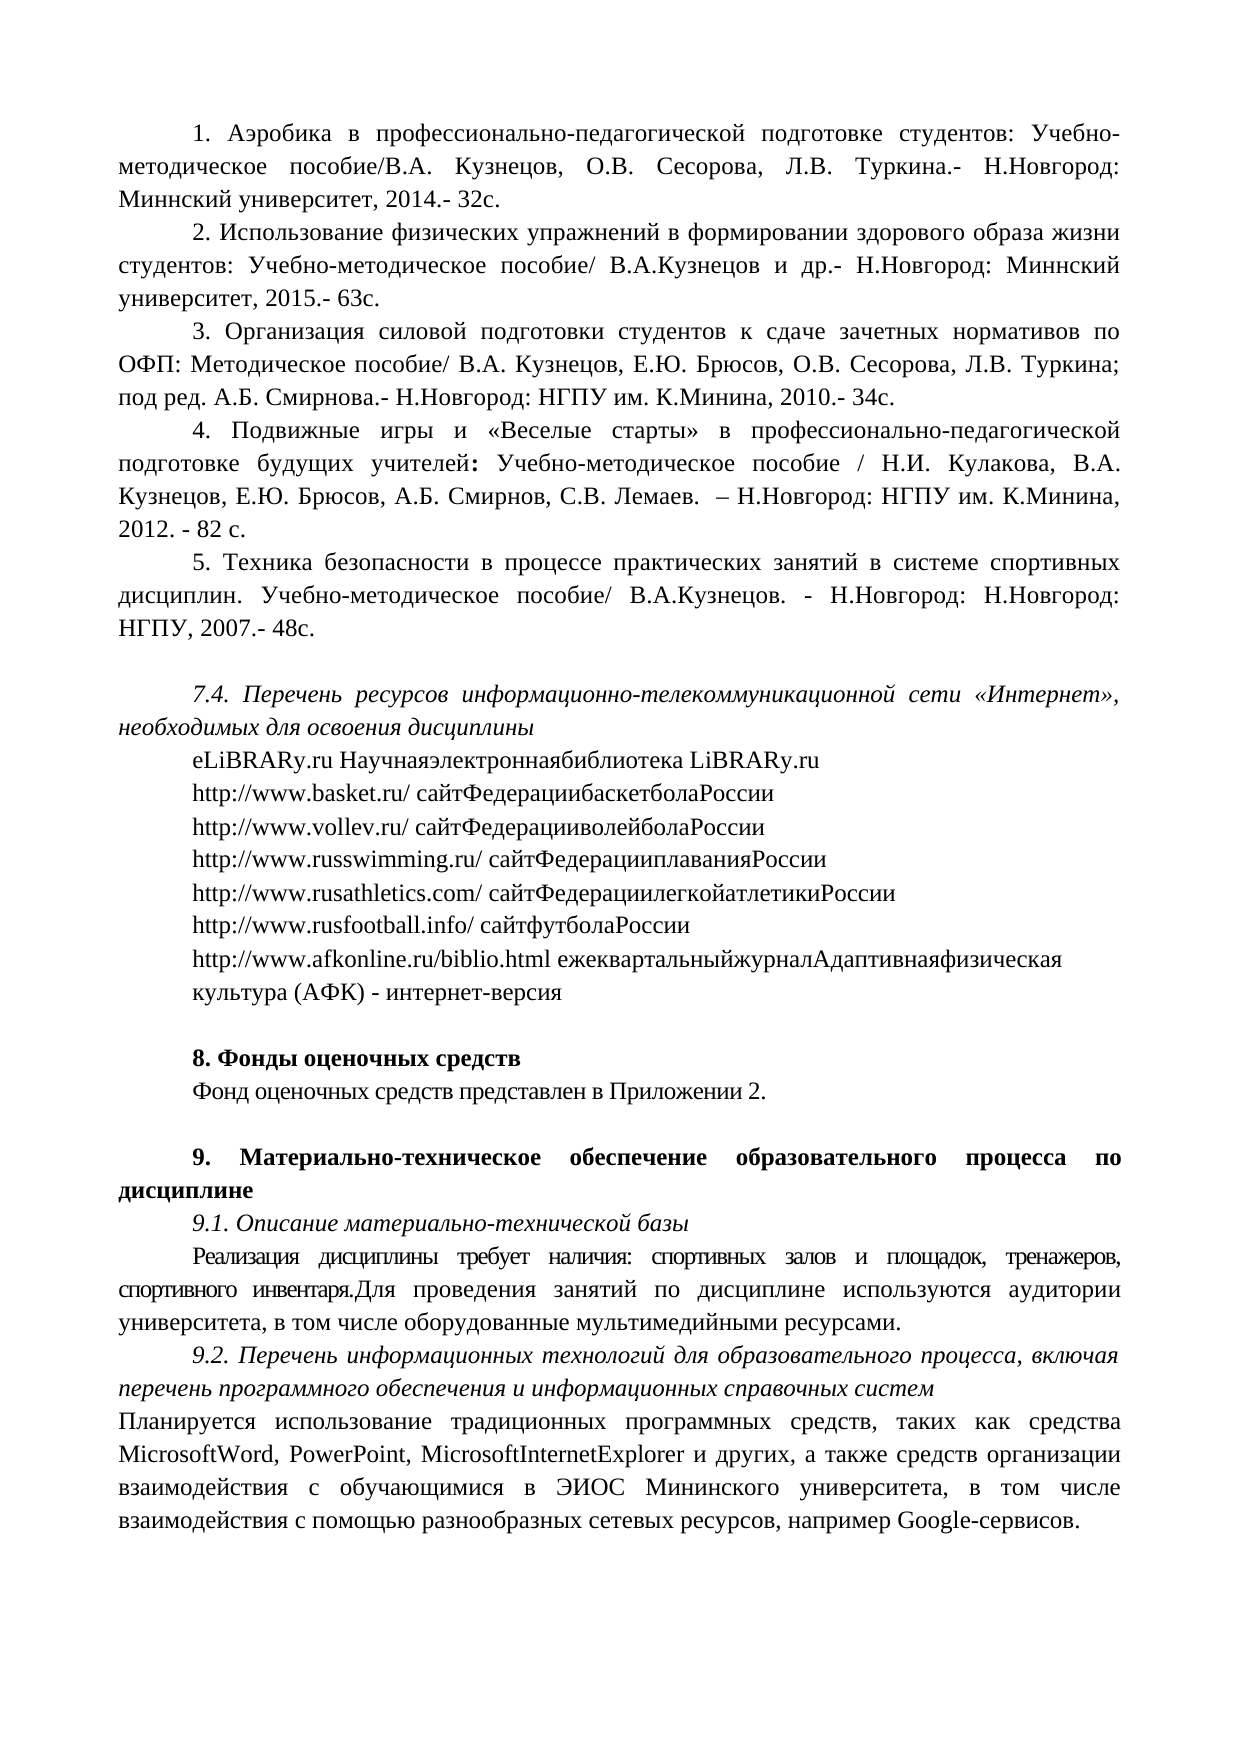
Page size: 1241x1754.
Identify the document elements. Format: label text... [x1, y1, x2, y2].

text 8. Фонды оценочных средств [118, 1043, 1122, 1071]
text Реализация дисциплины требует наличия: спортивных залов и площадок, тренажеров, спортивного инвентаря.Для проведения занятий по дисциплине используются аудитории университета, в том числе оборудованные мультимедийными ресурсами. [118, 1241, 1122, 1336]
text 7.4. Перечень ресурсов информационно-телекоммуникационной сети «Интернет», необходимых для освоения дисциплины [118, 679, 1122, 741]
text 9.2. Перечень информационных технологий для образовательного процесса, включая перечень программного обеспечения и информационных справочных систем [118, 1340, 1122, 1402]
text 1. Аэробика в профессионально-педагогической подготовке студентов: Учебно-методическое пособие/В.А. Кузнецов, О.В. Сесорова, Л.В. Туркина.- Н.Новгород: Миннский университет, 2014.- 32с. [118, 118, 1122, 213]
text eLiBRARy.ru Научнаяэлектроннаябиблиотека LiBRARy.ru [118, 746, 1122, 774]
text культура (АФК) - интернет-версия [118, 977, 1122, 1005]
text 9. Материально-техническое обеспечение образовательного процесса по дисциплине [118, 1142, 1122, 1203]
text http://www.basket.ru/ сайтФедерациибаскетболаРоссии [118, 778, 1122, 807]
text http://www.rusathletics.com/ сайтФедерациилегкойатлетикиРоссии [118, 878, 1122, 906]
text 9.1. Описание материально-технической базы [118, 1208, 1122, 1237]
text 5. Техника безопасности в процессе практических занятий в системе спортивных дисциплин. Учебно-методическое пособие/ В.А.Кузнецов. - Н.Новгород: Н.Новгород: НГПУ, 2007.- 48с. [118, 547, 1122, 642]
text 4. Подвижные игры и «Веселые старты» в профессионально-педагогической подготовке будущих учителей: Учебно-методическое пособие / Н.И. Кулакова, В.А. Кузнецов, Е.Ю. Брюсов, А.Б. Смирнов, С.В. Лемаев. – Н.Новгород: НГПУ им. К.Минина, 2012. - 82 с. [118, 415, 1122, 543]
text http://www.afkonline.ru/biblio.html ежеквартальныйжурналАдаптивнаяфизическая [118, 944, 1122, 972]
text 2. Использование физических упражнений в формировании здорового образа жизни студентов: Учебно-методическое пособие/ В.А.Кузнецов и др.- Н.Новгород: Миннский университет, 2015.- 63с. [118, 217, 1122, 312]
text Планируется использование традиционных программных средств, таких как средства MicrosoftWord, PowerPoint, MicrosoftInternetExplorer и других, а также средств организации взаимодействия с обучающимися в ЭИОС Мининского университета, в том числе взаимодействия с помощью разнообразных сетевых ресурсов, например Google-сервисов. [118, 1406, 1122, 1534]
text http://www.rusfootball.info/ сайтфутболаРоссии [118, 911, 1122, 939]
text http://www.russwimming.ru/ сайтФедерацииплаванияРоссии [118, 844, 1122, 873]
text 3. Организация силовой подготовки студентов к сдаче зачетных нормативов по ОФП: Методическое пособие/ В.А. Кузнецов, Е.Ю. Брюсов, О.В. Сесорова, Л.В. Туркина; под ред. А.Б. Смирнова.- Н.Новгород: НГПУ им. К.Минина, 2010.- 34с. [118, 316, 1122, 411]
text http://www.vollev.ru/ сайтФедерацииволейболаРоссии [118, 812, 1122, 840]
text Фонд оценочных средств представлен в Приложении 2. [118, 1076, 1122, 1104]
